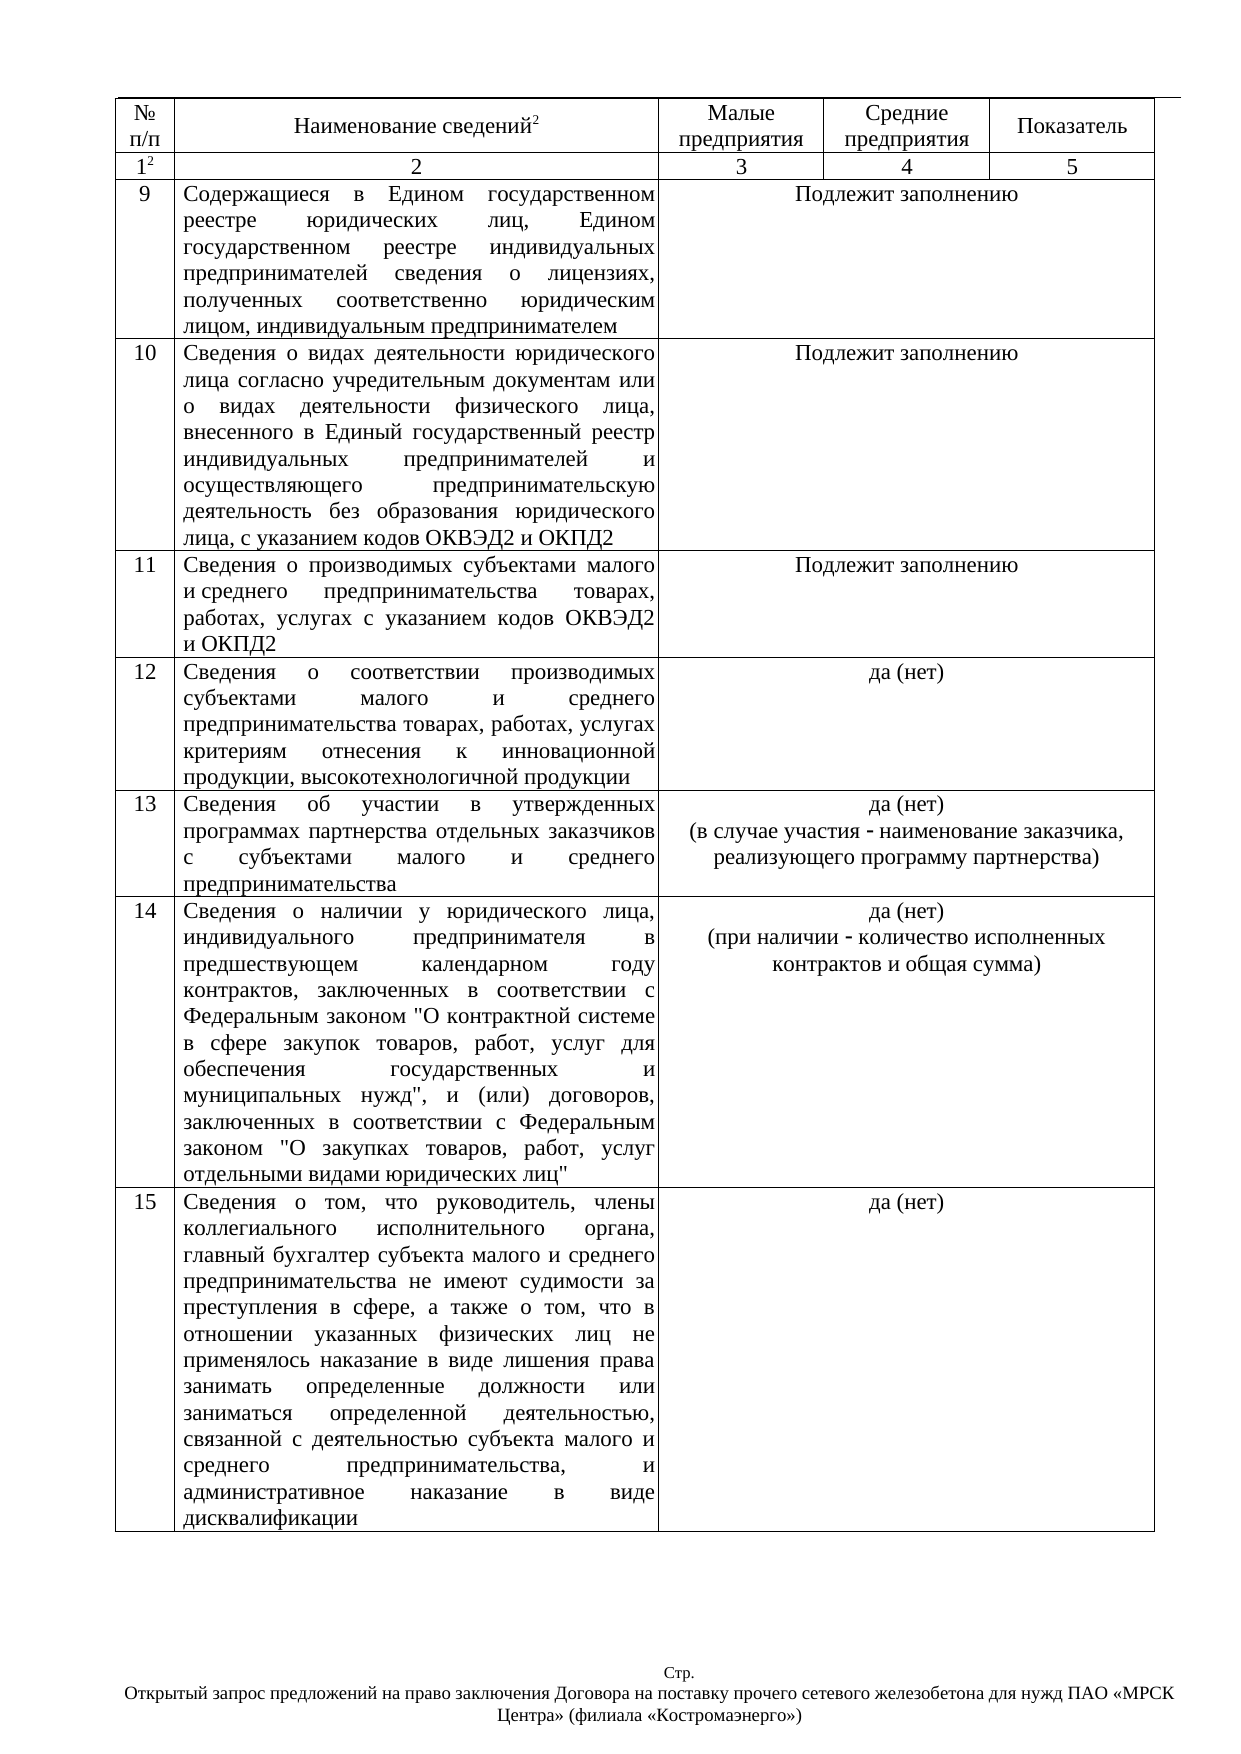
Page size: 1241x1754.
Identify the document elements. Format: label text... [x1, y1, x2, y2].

table_cell 12 [116, 658, 174, 789]
table_cell 12 [116, 153, 174, 179]
table_cell 11 [116, 551, 174, 657]
table_header Наименование сведений2 [175, 99, 658, 152]
table_cell Сведения о производимых субъектами малого и среднего предпринимательства товарах, работах, услугах с указанием кодов ОКВЭД2 и ОКПД2 [175, 551, 658, 657]
table_cell Сведения об участии в утвержденных программах партнерства отдельных заказчиков с субъектами малого и среднего предпринимательства [175, 791, 658, 896]
table_cell Подлежит заполнению [659, 551, 1154, 657]
table_cell да (нет) (при наличии количество исполненных контрактов и общая сумма) [659, 897, 1154, 1187]
table_cell 2 [175, 153, 658, 179]
table_cell Содержащиеся в Едином государственном реестре юридических лиц, Едином государственном реестре индивидуальных предпринимателей сведения о лицензиях, полученных соответственно юридическим лицом, индивидуальным предпринимателем [175, 180, 658, 338]
table_cell 15 [116, 1188, 174, 1531]
table_cell Сведения о наличии у юридического лица, индивидуального предпринимателя в предшествующем календарном году контрактов, заключенных в соответствии с Федеральным законом "О контрактной системе в сфере закупок товаров, работ, услуг для обеспечения государственных и муниципальных нужд", и (или) договоров, заключенных в соответствии с Федеральным законом "О закупках товаров, работ, услуг отдельными видами юридических лиц" [175, 897, 658, 1187]
table_cell 13 [116, 791, 174, 896]
table_cell да (нет) [659, 658, 1154, 789]
table_header Средние предприятия [824, 99, 989, 152]
table_cell Подлежит заполнению [659, 180, 1154, 338]
table_cell Подлежит заполнению [659, 339, 1154, 550]
table_cell 10 [116, 339, 174, 550]
table_header Малые предприятия [659, 99, 823, 152]
table_cell 14 [116, 897, 174, 1187]
table_header Показатель [990, 99, 1154, 152]
table_cell 3 [659, 153, 823, 179]
table_header № п/п [116, 99, 174, 152]
table_cell 5 [990, 153, 1154, 179]
table_cell да (нет) (в случае участия наименование заказчика, реализующего программу партнерства) [659, 791, 1154, 896]
table_cell 4 [824, 153, 989, 179]
table_cell Сведения о том, что руководитель, члены коллегиального исполнительного органа, главный бухгалтер субъекта малого и среднего предпринимательства не имеют судимости за преступления в сфере, а также о том, что в отношении указанных физических лиц не применялось наказание в виде лишения права занимать определенные должности или заниматься определенной деятельностью, связанной с деятельностью субъекта малого и среднего предпринимательства, и административное наказание в виде дисквалификации [175, 1188, 658, 1531]
table_cell Сведения о соответствии производимых субъектами малого и среднего предпринимательства товарах, работах, услугах критериям отнесения к инновационной продукции, высокотехнологичной продукции [175, 658, 658, 789]
table_cell да (нет) [659, 1188, 1154, 1531]
table_cell 9 [116, 180, 174, 338]
table_cell Сведения о видах деятельности юридического лица согласно учредительным документам или о видах деятельности физического лица, внесенного в Единый государственный реестр индивидуальных предпринимателей и осуществляющего предпринимательскую деятельность без образования юридического лица, с указанием кодов ОКВЭД2 и ОКПД2 [175, 339, 658, 550]
